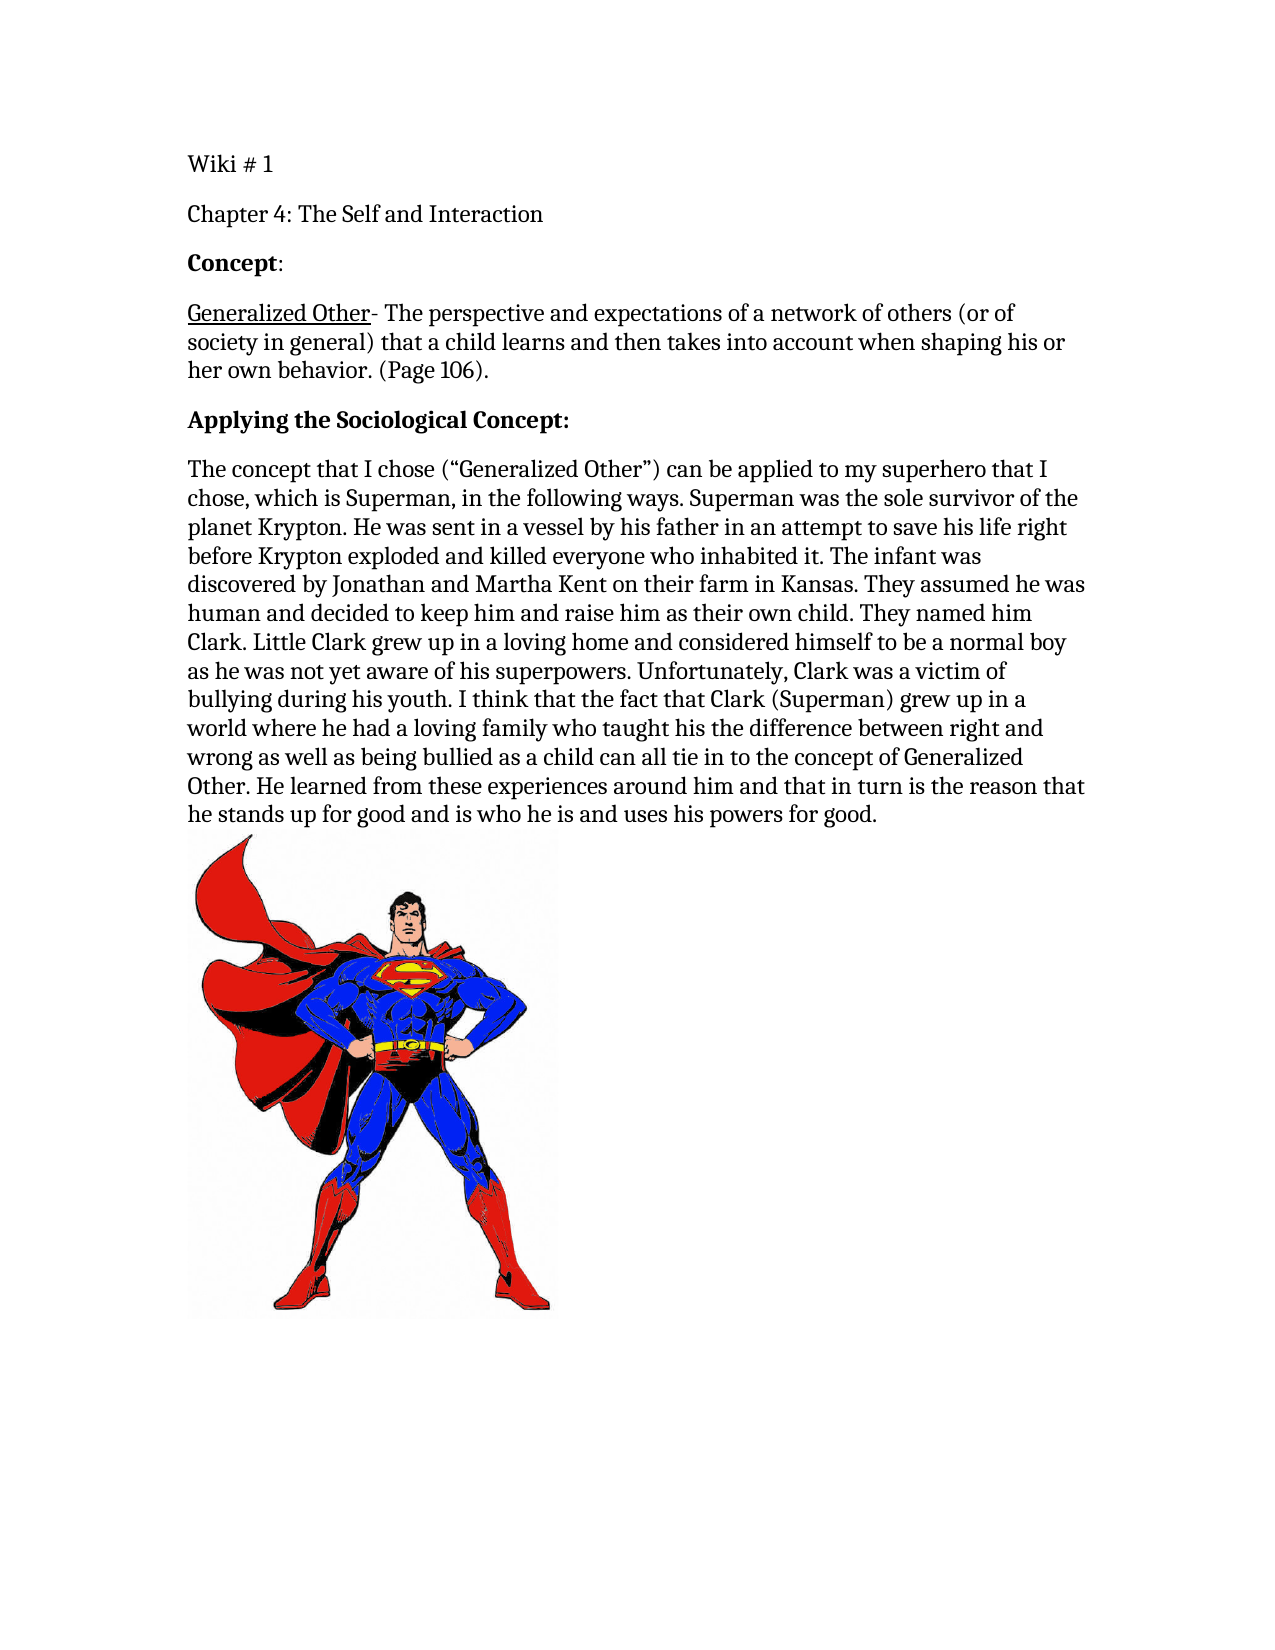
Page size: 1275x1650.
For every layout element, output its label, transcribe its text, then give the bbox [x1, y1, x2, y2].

text Generalized Other- The perspective and expectations of a network of others (or of society in general) that a child learns and then takes into account when shaping his or her own behavior. (Page 106). [187, 299, 1087, 385]
text Chapter 4: The Self and Interaction [187, 199, 1087, 228]
text The concept that I chose (“Generalized Other”) can be applied to my superhero that I chose, which is Superman, in the following ways. Superman was the sole survivor of the planet Krypton. He was sent in a vessel by his father in an attempt to save his life right before Krypton exploded and killed everyone who inhabited it. The infant was discovered by Jonathan and Martha Kent on their farm in Kansas. They assumed he was human and decided to keep him and raise him as their own child. They named him Clark. Little Clark grew up in a loving home and considered himself to be a normal boy as he was not yet aware of his superpowers. Unfortunately, Clark was a victim of bullying during his youth. I think that the fact that Clark (Superman) grew up in a world where he had a loving family who taught his the difference between right and wrong as well as being bullied as a child can all tie in to the concept of Generalized Other. He learned from these experiences around him and that in turn is the reason that he stands up for good and is who he is and uses his powers for good. [187, 455, 1087, 829]
picture [187, 829, 559, 1319]
text Concept: [187, 249, 1087, 278]
text Wiki # 1 [187, 150, 1087, 179]
text Applying the Sociological Concept: [187, 406, 1087, 434]
